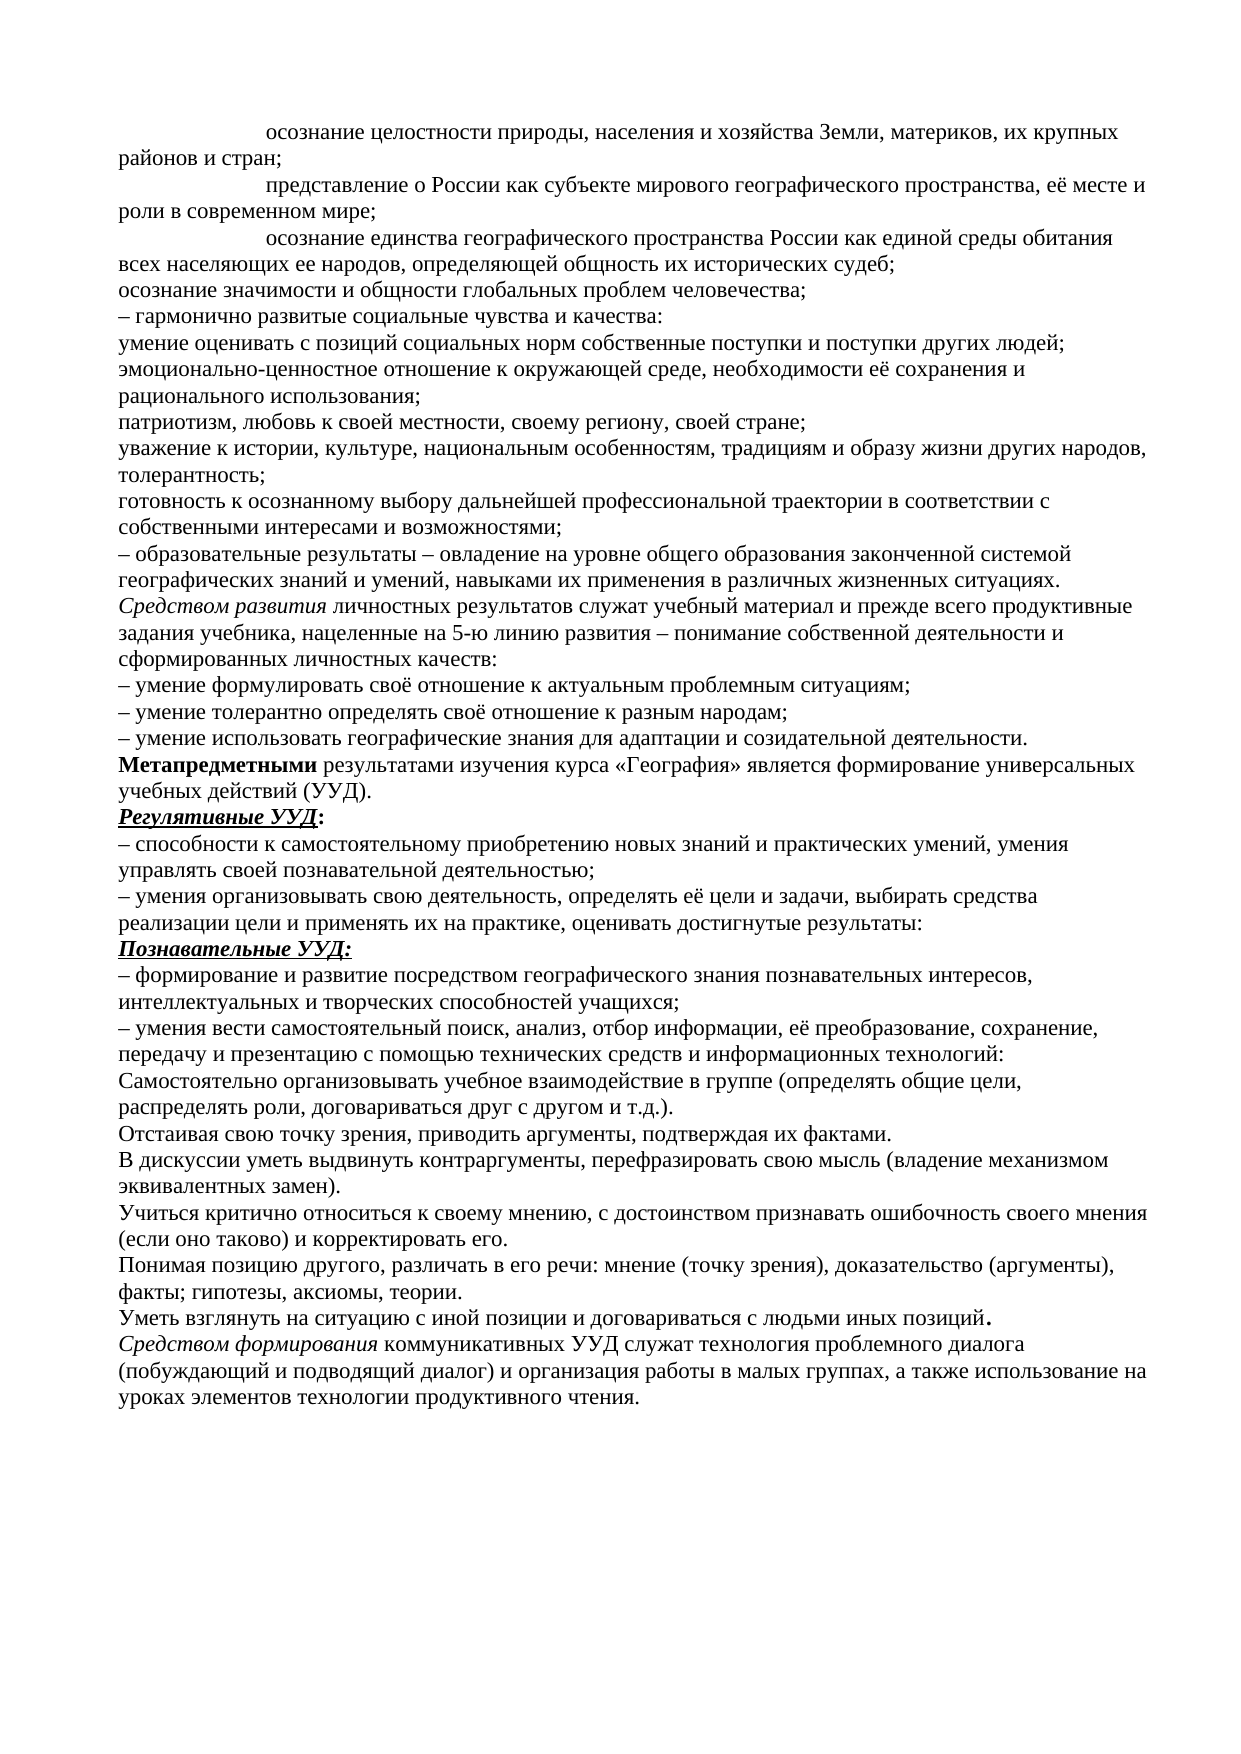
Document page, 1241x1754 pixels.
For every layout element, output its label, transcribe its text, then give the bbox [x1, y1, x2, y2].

text осознание значимости и общности глобальных проблем человечества; [118, 276, 1152, 303]
text В дискуссии уметь выдвинуть контраргументы, перефразировать свою мысль (владение механизмом эквивалентных замен). [118, 1146, 1152, 1199]
text Средством формирования коммуникативных УУД служат технология проблемного диалога (побуждающий и подводящий диалог) и организация работы в малых группах, а также использование на уроках элементов технологии продуктивного чтения. [118, 1330, 1152, 1409]
text – способности к самостоятельному приобретению новых знаний и практических умений, умения управлять своей познавательной деятельностью; [118, 830, 1152, 882]
text осознание целостности природы, населения и хозяйства Земли, материков, их крупных районов и стран; [118, 118, 1152, 171]
text – умение использовать географические знания для адаптации и созидательной деятельности. [118, 724, 1152, 751]
text – формирование и развитие посредством географического знания познавательных интересов, интеллектуальных и творческих способностей учащихся; [118, 961, 1152, 1014]
text Понимая позицию другого, различать в его речи: мнение (точку зрения), доказательство (аргументы), факты; гипотезы, аксиомы, теории. [118, 1251, 1152, 1304]
text Метапредметными результатами изучения курса «География» является формирование универсальных учебных действий (УУД). [118, 751, 1152, 803]
text представление о России как субъекте мирового географического пространства, её месте и роли в современном мире; [118, 171, 1152, 223]
text – образовательные результаты – овладение на уровне общего образования законченной системой географических знаний и умений, навыками их применения в различных жизненных ситуациях. [118, 540, 1152, 592]
text – умения вести самостоятельный поиск, анализ, отбор информации, её преобразование, сохранение, передачу и презентацию с помощью технических средств и информационных технологий: [118, 1014, 1152, 1067]
text эмоционально-ценностное отношение к окружающей среде, необходимости её сохранения и рационального использования; [118, 355, 1152, 408]
text Самостоятельно организовывать учебное взаимодействие в группе (определять общие цели, распределять роли, договариваться друг с другом и т.д.). [118, 1067, 1152, 1119]
text умение оценивать с позиций социальных норм собственные поступки и поступки других людей; [118, 329, 1152, 355]
text Уметь взглянуть на ситуацию с иной позиции и договариваться с людьми иных позиций. [118, 1304, 1152, 1330]
text готовность к осознанному выбору дальнейшей профессиональной траектории в соответствии с собственными интересами и возможностями; [118, 487, 1152, 540]
text Регулятивные УУД: [118, 803, 1152, 830]
text – умение толерантно определять своё отношение к разным народам; [118, 698, 1152, 724]
text – гармонично развитые социальные чувства и качества: [118, 303, 1152, 329]
text – умения организовывать свою деятельность, определять её цели и задачи, выбирать средства реализации цели и применять их на практике, оценивать достигнутые результаты: [118, 882, 1152, 935]
text Познавательные УУД: [118, 935, 1152, 961]
text Отстаивая свою точку зрения, приводить аргументы, подтверждая их фактами. [118, 1119, 1152, 1146]
text уважение к истории, культуре, национальным особенностям, традициям и образу жизни других народов, толерантность; [118, 434, 1152, 487]
text Учиться критично относиться к своему мнению, с достоинством признавать ошибочность своего мнения (если оно таково) и корректировать его. [118, 1199, 1152, 1251]
text осознание единства географического пространства России как единой среды обитания всех населяющих ее народов, определяющей общность их исторических судеб; [118, 223, 1152, 276]
text патриотизм, любовь к своей местности, своему региону, своей стране; [118, 408, 1152, 434]
text – умение формулировать своё отношение к актуальным проблемным ситуациям; [118, 672, 1152, 698]
text Средством развития личностных результатов служат учебный материал и прежде всего продуктивные задания учебника, нацеленные на 5-ю линию развития – понимание собственной деятельности и сформированных личностных качеств: [118, 592, 1152, 672]
